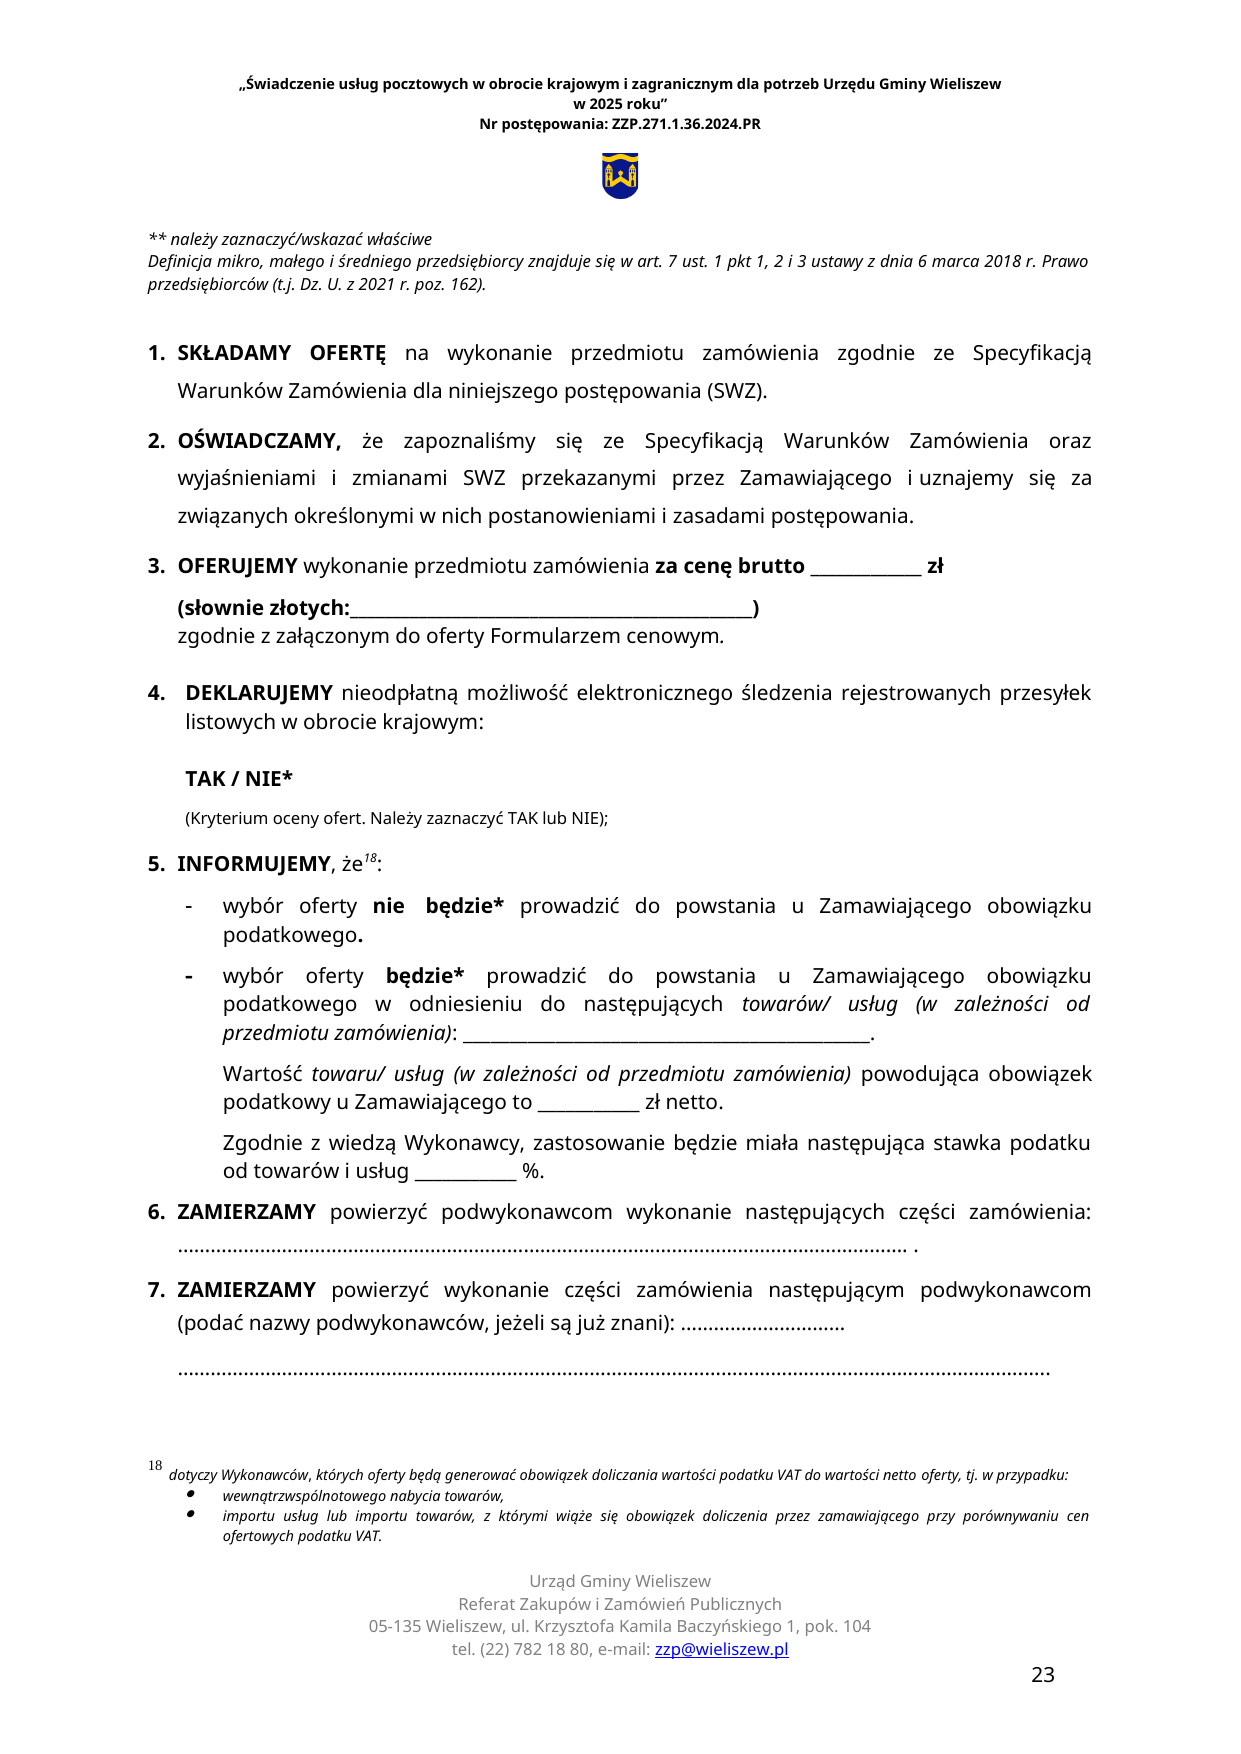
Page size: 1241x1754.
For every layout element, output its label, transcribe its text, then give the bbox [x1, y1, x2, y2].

text Definicja mikro, małego i średniego przedsiębiorcy znajduje się w art. 7 ust. 1 pkt 1, 2 i 3 ustawy z dnia 6 marca 2018 r. Prawo przedsiębiorców (t.j. Dz. U. z 2021 r. poz. 162). [148, 250, 1093, 295]
text Wartość towaru/ usług (w zależności od przedmiotu zamówienia) powodująca obowiązek podatkowy u Zamawiającego to ___________ zł netto. [223, 1059, 1092, 1116]
text (Kryterium oceny ofert. Należy zaznaczyć TAK lub NIE); [185, 806, 1092, 829]
text TAK / NIE* [185, 764, 1092, 792]
list ……………………………………………………………………………………………………………………………………….….. [177, 1353, 1092, 1381]
text Zgodnie z wiedzą Wykonawcy, zastosowanie będzie miała następująca stawka podatku od towarów i usług ___________ %. [223, 1128, 1092, 1185]
list OŚWIADCZAMY, że zapoznaliśmy się ze Specyfikacją Warunków Zamówienia oraz wyjaśnieniami i zmianami SWZ przekazanymi przez Zamawiającego i uznajemy się za związanych określonymi w nich postanowieniami i zasadami postępowania. [148, 418, 1092, 531]
text (słownie złotych:_______________________________________________) [177, 593, 1092, 621]
picture [602, 153, 639, 199]
text ** należy zaznaczyć/wskazać właściwe [148, 227, 1092, 250]
list INFORMUJEMY, że: [148, 841, 1092, 879]
text zgodnie z załączonym do oferty Formularzem cenowym. [177, 621, 1092, 650]
list ZAMIERZAMY powierzyć podwykonawcom wykonanie następujących części zamówienia: ……………………………………………………………………………………………………………………. . [148, 1197, 1092, 1258]
list DEKLARUJEMY nieodpłatną możliwość elektronicznego śledzenia rejestrowanych przesyłek listowych w obrocie krajowym: [148, 678, 1092, 735]
list wybór oferty będzie* prowadzić do powstania u Zamawiającego obowiązku podatkowego w odniesieniu do następujących towarów/ usług (w zależności od przedmiotu zamówienia): ____________________________________________. [185, 961, 1092, 1046]
list ZAMIERZAMY powierzyć wykonanie części zamówienia następującym podwykonawcom (podać nazwy podwykonawców, jeżeli są już znani): ………………………… [148, 1275, 1092, 1336]
list SKŁADAMY OFERTĘ na wykonanie przedmiotu zamówienia zgodnie ze Specyfikacją Warunków Zamówienia dla niniejszego postępowania (SWZ). [148, 331, 1092, 406]
list OFERUJEMY wykonanie przedmiotu zamówienia za cenę brutto _____________ zł [148, 543, 1092, 581]
list wybór oferty nie będzie* prowadzić do powstania u Zamawiającego obowiązku podatkowego. [185, 891, 1092, 948]
